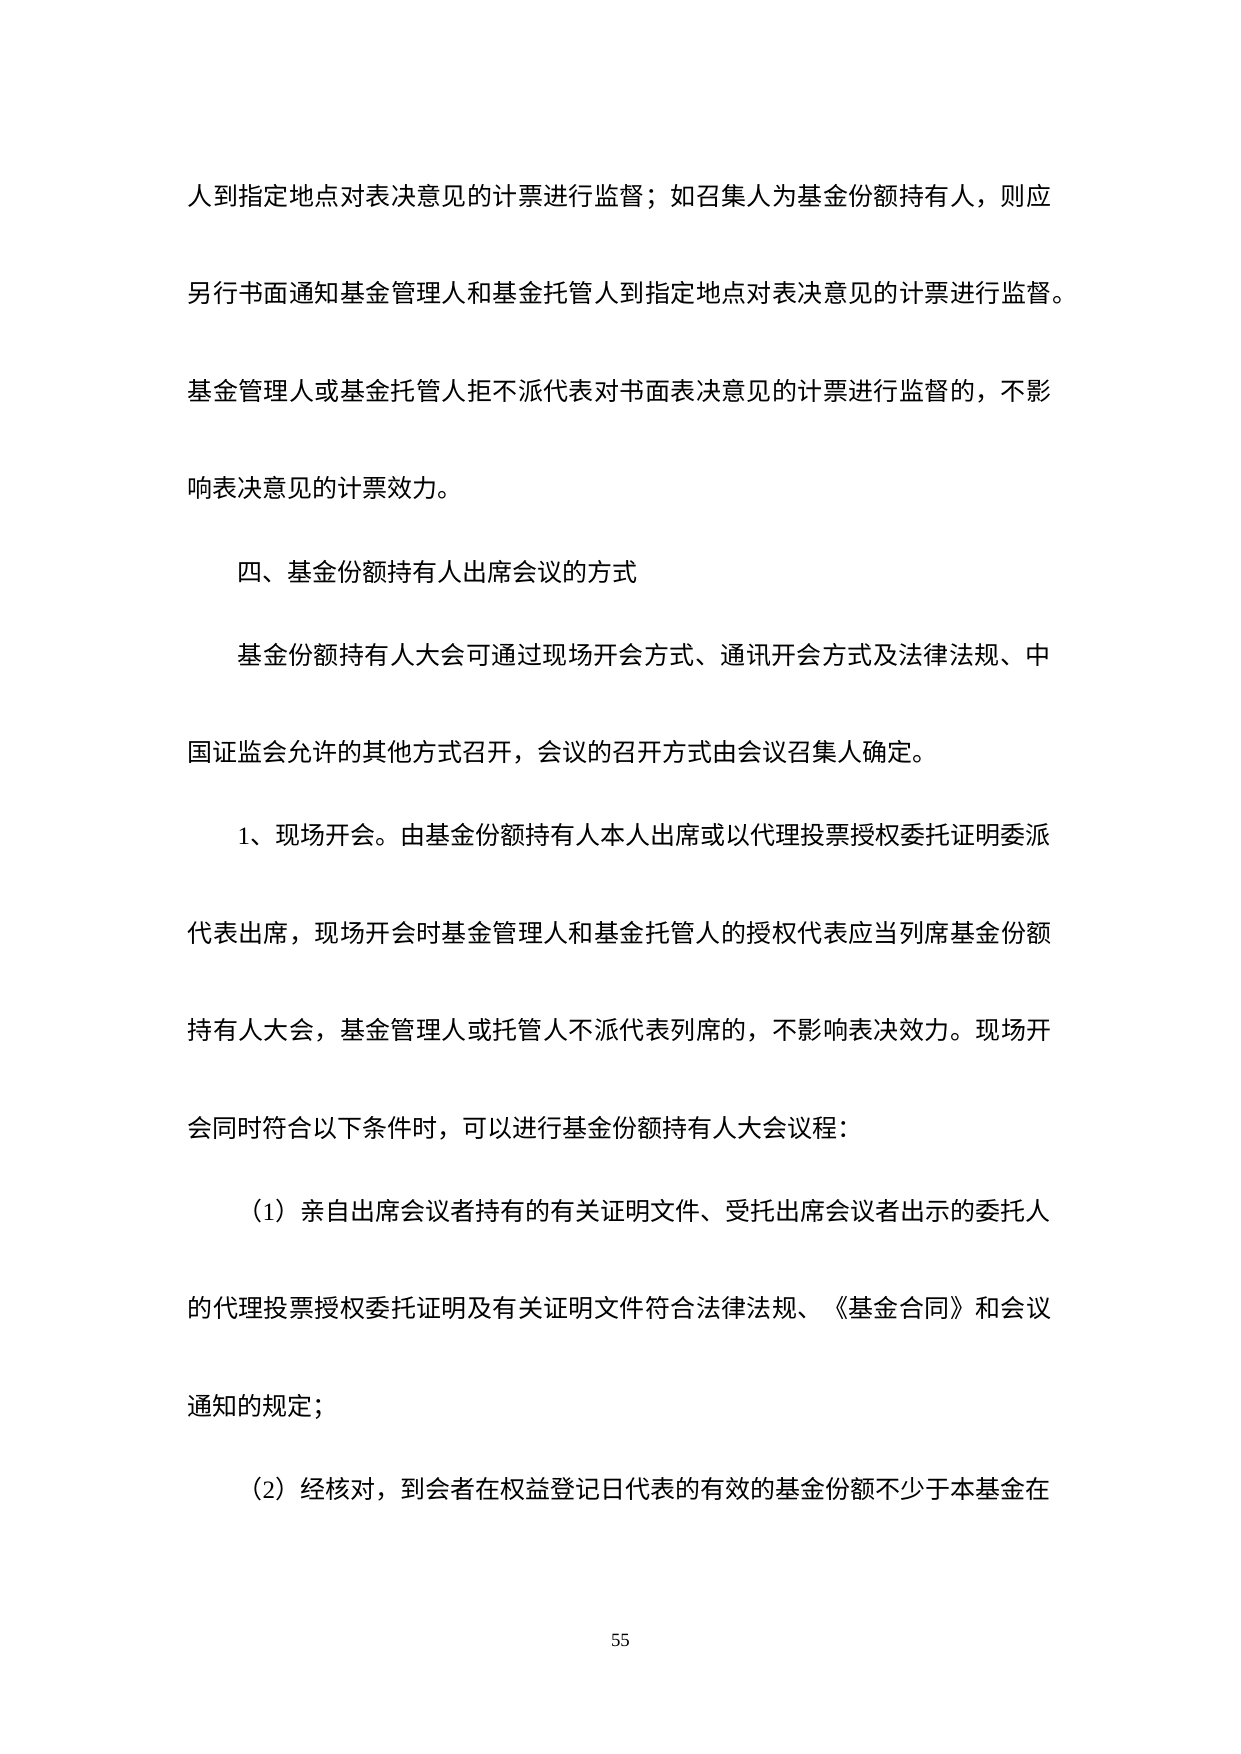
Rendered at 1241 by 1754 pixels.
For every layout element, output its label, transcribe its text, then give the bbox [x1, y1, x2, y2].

text （1）亲自出席会议者持有的有关证明文件、受托出席会议者出示的委托人的代理投票授权委托证明及有关证明文件符合法律法规、《基金合同》和会议通知的规定； [187, 1177, 1053, 1437]
text 四、基金份额持有人出席会议的方式 [187, 538, 1053, 603]
text 基金份额持有人大会可通过现场开会方式、通讯开会方式及法律法规、中国证监会允许的其他方式召开，会议的召开方式由会议召集人确定。 [187, 621, 1053, 783]
text 1、现场开会。由基金份额持有人本人出席或以代理投票授权委托证明委派代表出席，现场开会时基金管理人和基金托管人的授权代表应当列席基金份额持有人大会，基金管理人或托管人不派代表列席的，不影响表决效力。现场开会同时符合以下条件时，可以进行基金份额持有人大会议程： [187, 801, 1053, 1159]
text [187, 1455, 1053, 1520]
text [187, 162, 1053, 519]
